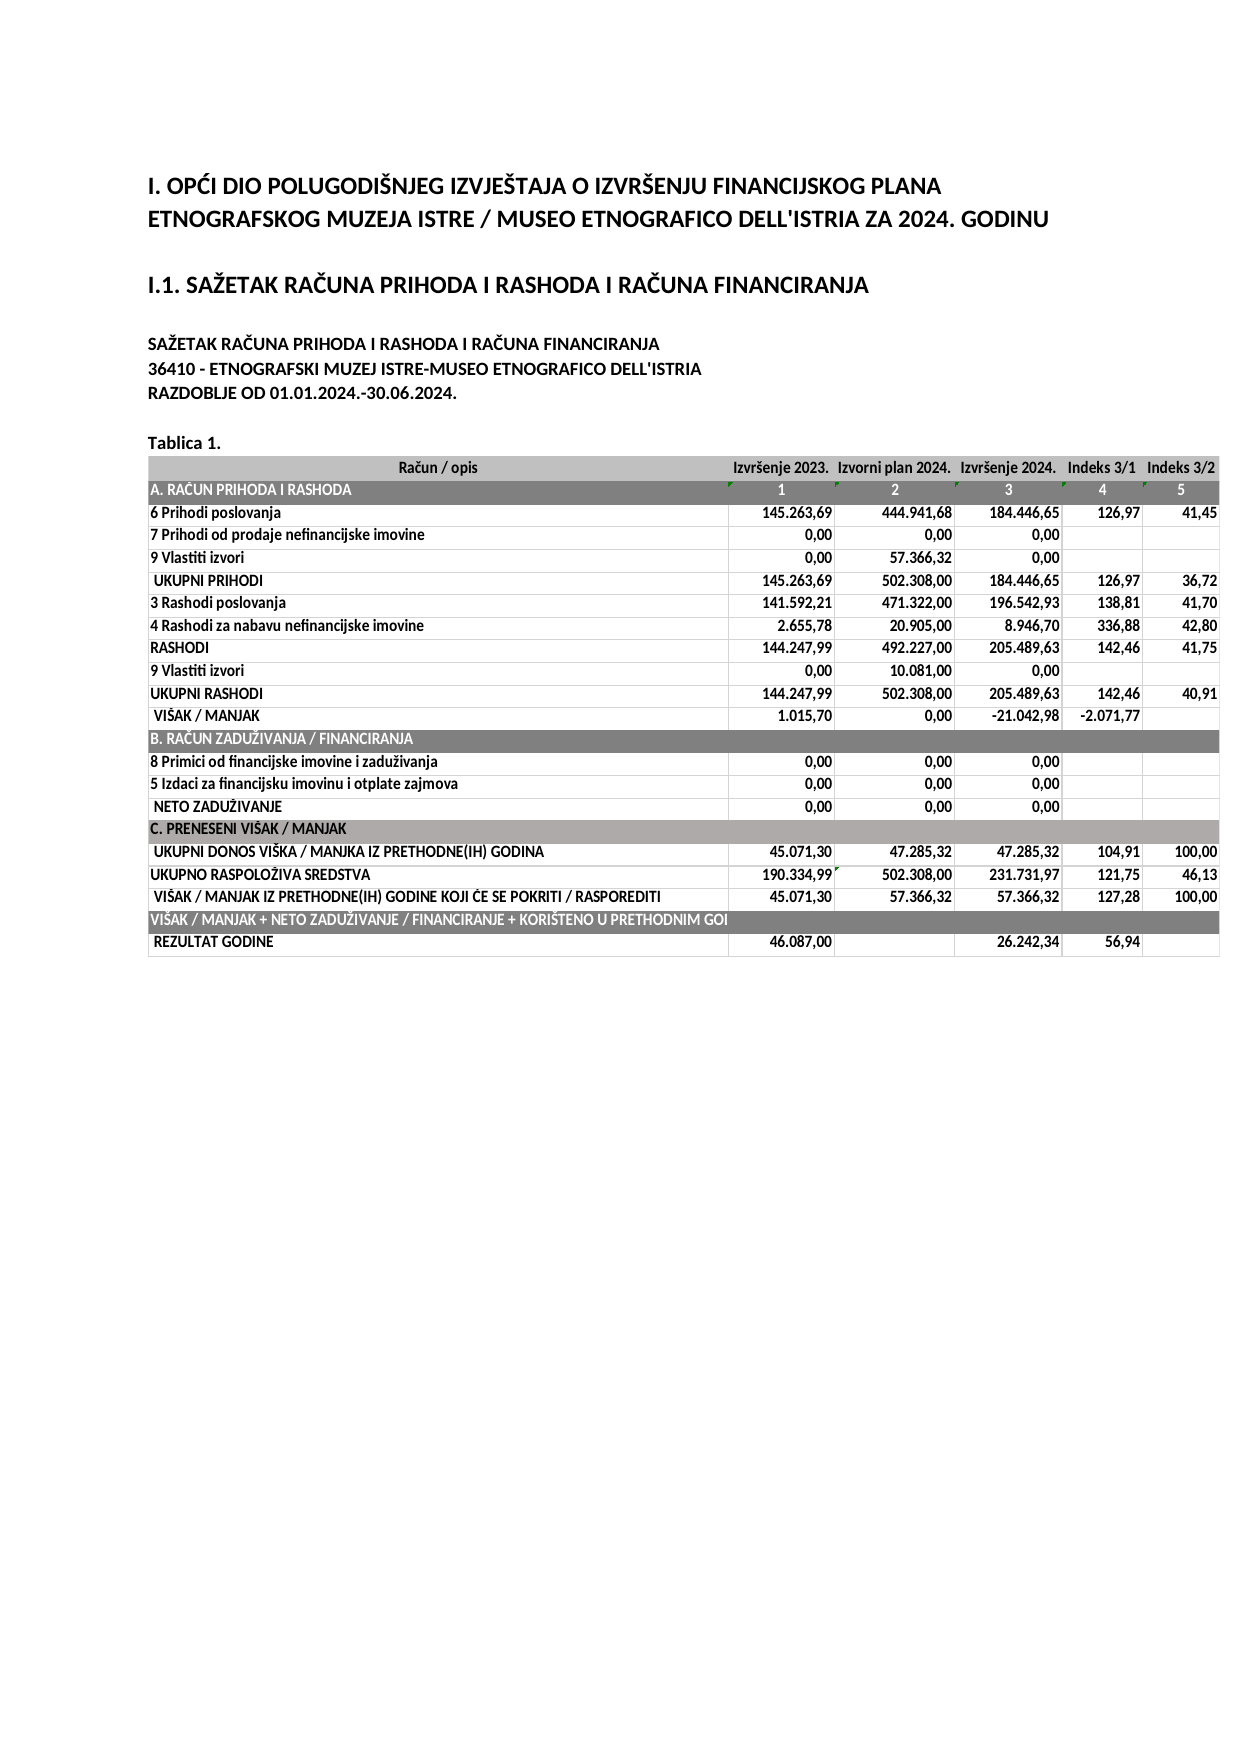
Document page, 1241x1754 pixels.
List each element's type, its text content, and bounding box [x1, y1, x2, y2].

text 36410 - ETNOGRAFSKI MUZEJ ISTRE-MUSEO ETNOGRAFICO DELL'ISTRIA [148, 357, 1093, 380]
subtitle I. OPĆI DIO POLUGODIŠNJEG IZVJEŠTAJA O IZVRŠENJU FINANCIJSKOG PLANA ETNOGRAFSKOG MUZEJA ISTRE / MUSEO ETNOGRAFICO DELL'ISTRIA ZA 2024. GODINU [148, 171, 1093, 234]
text RAZDOBLJE OD 01.01.2024.-30.06.2024. [148, 381, 1093, 404]
subtitle I.1. SAŽETAK RAČUNA PRIHODA I RASHODA I RAČUNA FINANCIRANJA [148, 269, 1093, 299]
text SAŽETAK RAČUNA PRIHODA I RASHODA I RAČUNA FINANCIRANJA [148, 332, 1093, 355]
text Tablica 1. [148, 431, 1093, 454]
